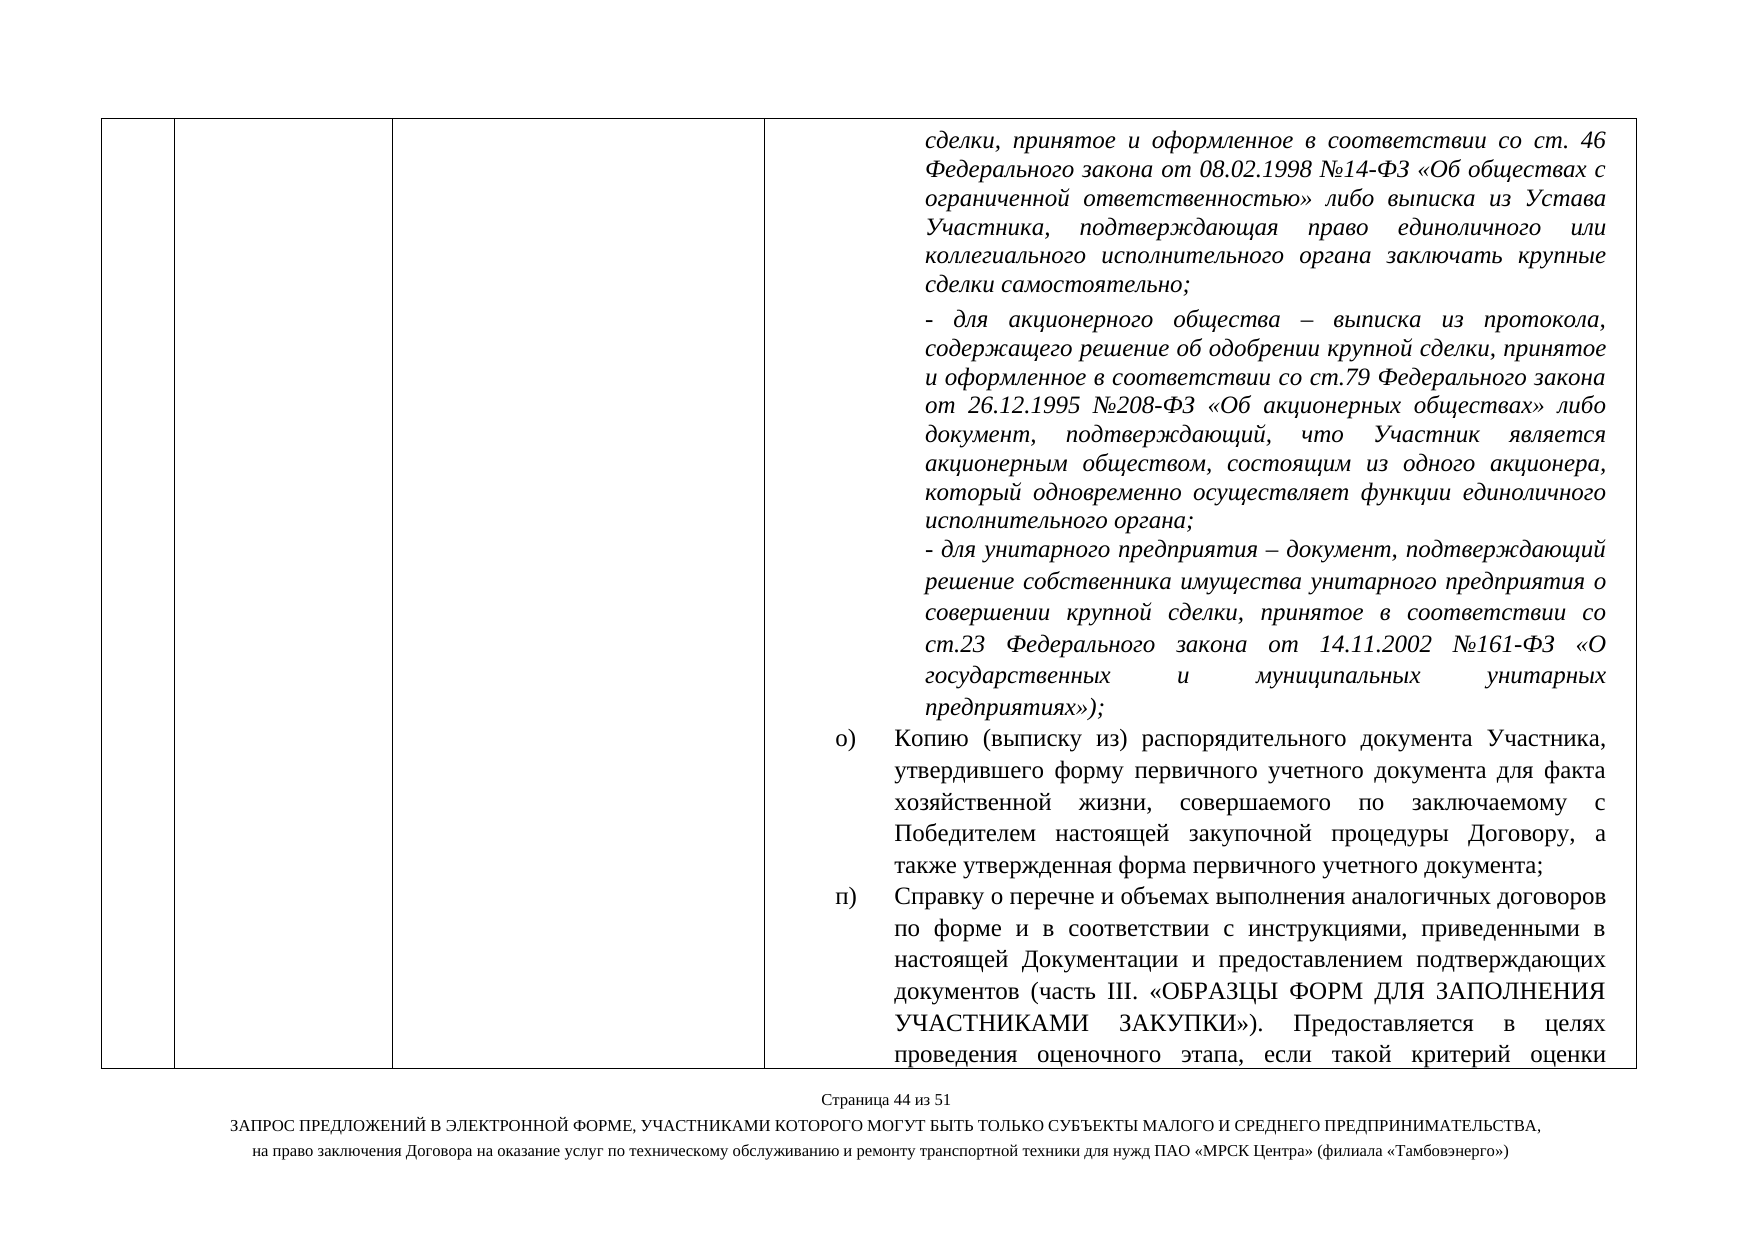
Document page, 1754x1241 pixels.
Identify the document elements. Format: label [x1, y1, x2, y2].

table_cell [393, 119, 764, 1068]
table_cell [765, 119, 1636, 1068]
table_cell [175, 119, 392, 1068]
table_cell [102, 119, 174, 1068]
